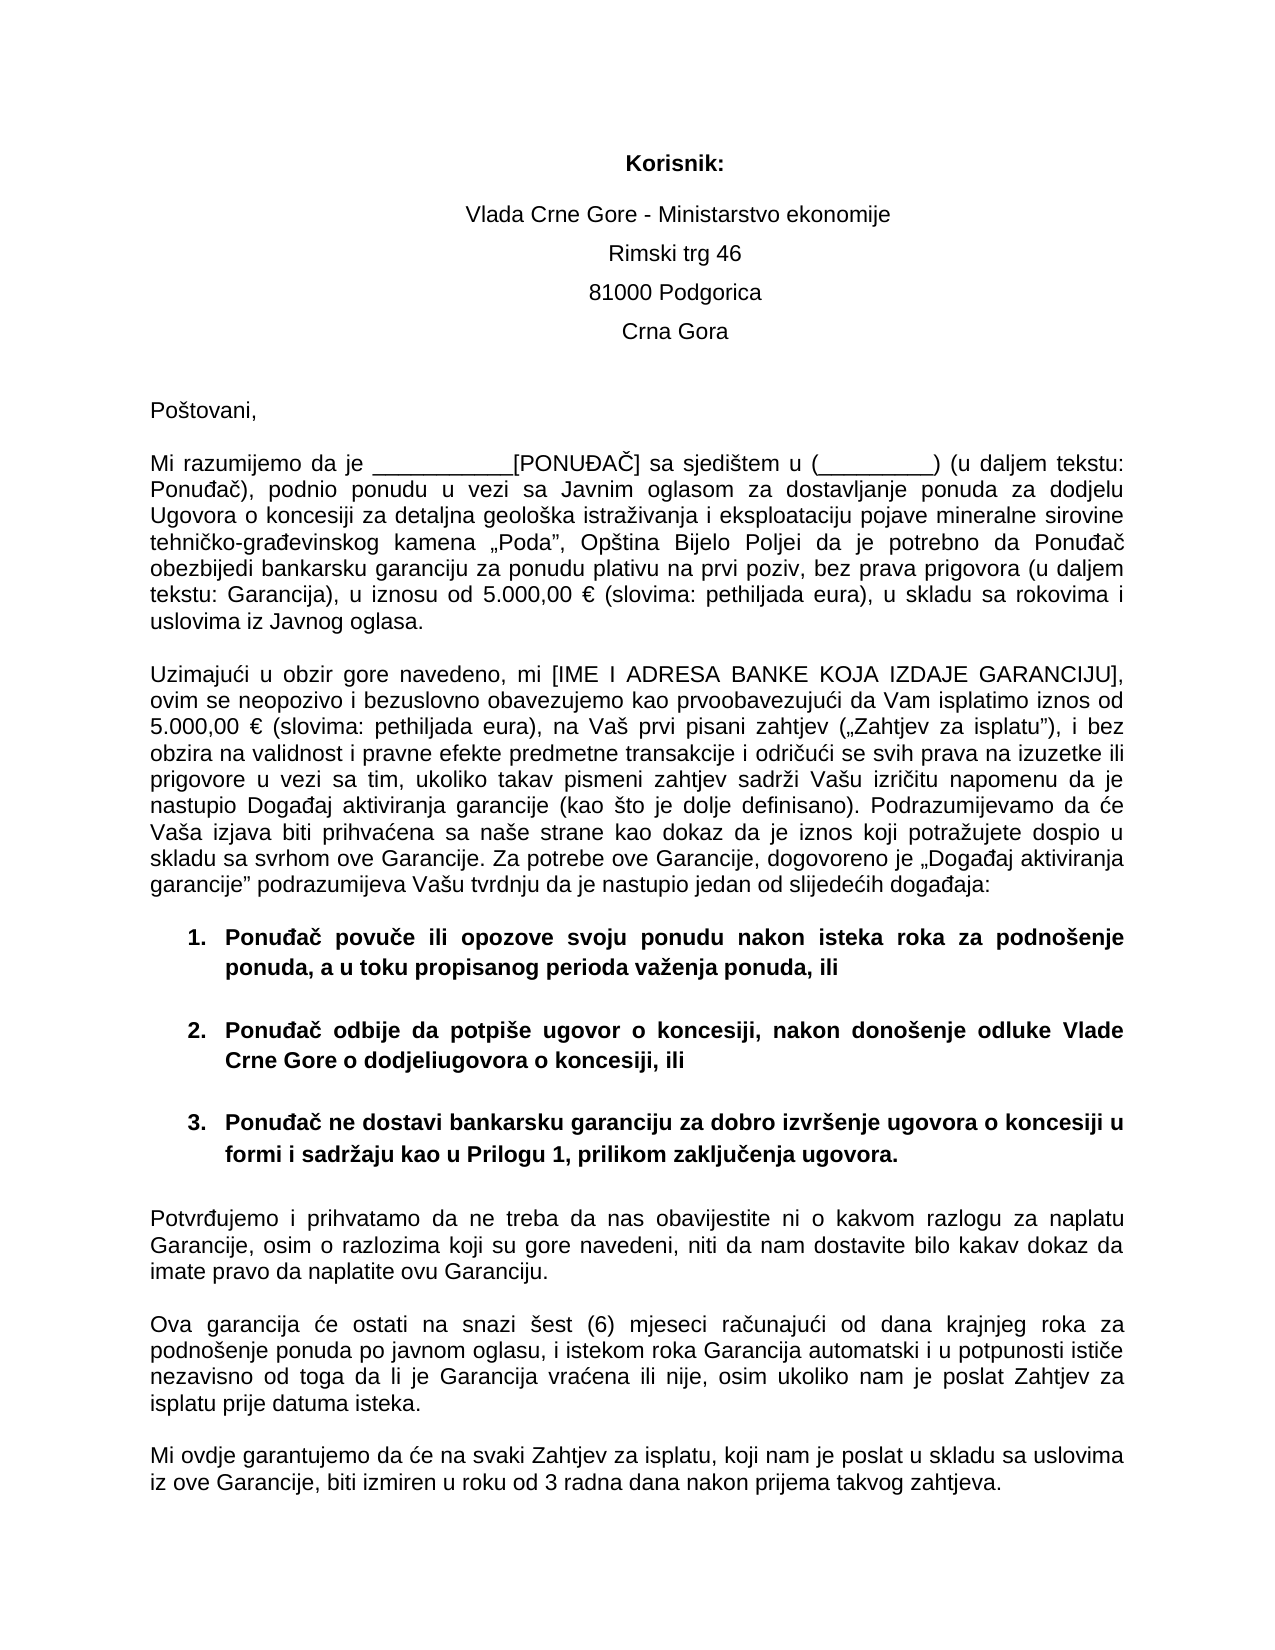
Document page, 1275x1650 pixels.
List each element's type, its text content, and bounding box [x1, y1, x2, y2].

text Uzimajući u obzir gore navedeno, mi [IME I ADRESA BANKE KOJA IZDAJE GARANCIJU], ovim se neopozivo i bezuslovno obavezujemo kao prvoobavezujući da Vam isplatimo iznos od 5.000,00 € (slovima: pethiljada eura), na Vaš prvi pisani zahtjev („Zahtjev za isplatu”), i bez obzira na validnost i pravne efekte predmetne transakcije i odričući se svih prava na izuzetke ili prigovore u vezi sa tim, ukoliko takav pismeni zahtjev sadrži Vašu izričitu napomenu da je nastupio Događaj aktiviranja garancije (kao što je dolje definisano). Podrazumijevamo da će Vaša izjava biti prihvaćena sa naše strane kao dokaz da je iznos koji potražujete dospio u skladu sa svrhom ove Garancije. Za potrebe ove Garancije, dogovoreno je „Događaj aktiviranja garancije” podrazumijeva Vašu tvrdnju da je nastupio jedan od slijedećih događaja: [150, 661, 1125, 898]
text Rimski trg 46 [225, 240, 1125, 267]
text Crna Gora [225, 318, 1125, 344]
text Ponuđač odbije da potpiše ugovor o koncesiji, nakon donošenje odluke Vlade Crne Gore o dodjeliugovora o koncesiji, ili [187, 1017, 1125, 1073]
text Ponuđač ne dostavi bankarsku garanciju za dobro izvršenje ugovora o koncesiji u formi i sadržaju kao u Prilogu 1, prilikom zaključenja ugovora. [187, 1109, 1125, 1167]
text Poštovani, [150, 397, 1125, 423]
text 81000 Podgorica [225, 279, 1125, 305]
text Mi razumijemo da je ___________[PONUĐAČ] sa sjedištem u (_________) (u daljem tekstu: Ponuđač), podnio ponudu u vezi sa Javnim oglasom za dostavljanje ponuda za dodjelu Ugovora o koncesiji za detaljna geološka istraživanja i eksploataciju pojave mineralne sirovine tehničko-građevinskog kamena „Poda”, Opština Bijelo Poljei da je potrebno da Ponuđač obezbijedi bankarsku garanciju za ponudu plativu na prvi poziv, bez prava prigovora (u daljem tekstu: Garancija), u iznosu od 5.000,00 € (slovima: pethiljada eura), u skladu sa rokovima i uslovima iz Javnog oglasa. [150, 450, 1125, 634]
text Ova garancija će ostati na snazi šest (6) mjeseci računajući od dana krajnjeg roka za podnošenje ponuda po javnom oglasu, i istekom roka Garancija automatski i u potpunosti ističe nezavisno od toga da li je Garancija vraćena ili nije, osim ukoliko nam je poslat Zahtjev za isplatu prije datuma isteka. [150, 1311, 1125, 1416]
text Ponuđač povuče ili opozove svoju ponudu nakon isteka roka za podnošenje ponuda, a u toku propisanog perioda važenja ponuda, ili [187, 924, 1125, 981]
text Mi ovdje garantujemo da će na svaki Zahtjev za isplatu, koji nam je poslat u skladu sa uslovima iz ove Garancije, biti izmiren u roku od 3 radna dana nakon prijema takvog zahtjeva. [150, 1442, 1125, 1495]
text Vlada Crne Gore - Ministarstvo ekonomije [225, 201, 1125, 228]
text Korisnik: [225, 150, 1125, 176]
text Potvrđujemo i prihvatamo da ne treba da nas obavijestite ni o kakvom razlogu za naplatu Garancije, osim o razlozima koji su gore navedeni, niti da nam dostavite bilo kakav dokaz da imate pravo da naplatite ovu Garanciju. [150, 1205, 1125, 1284]
